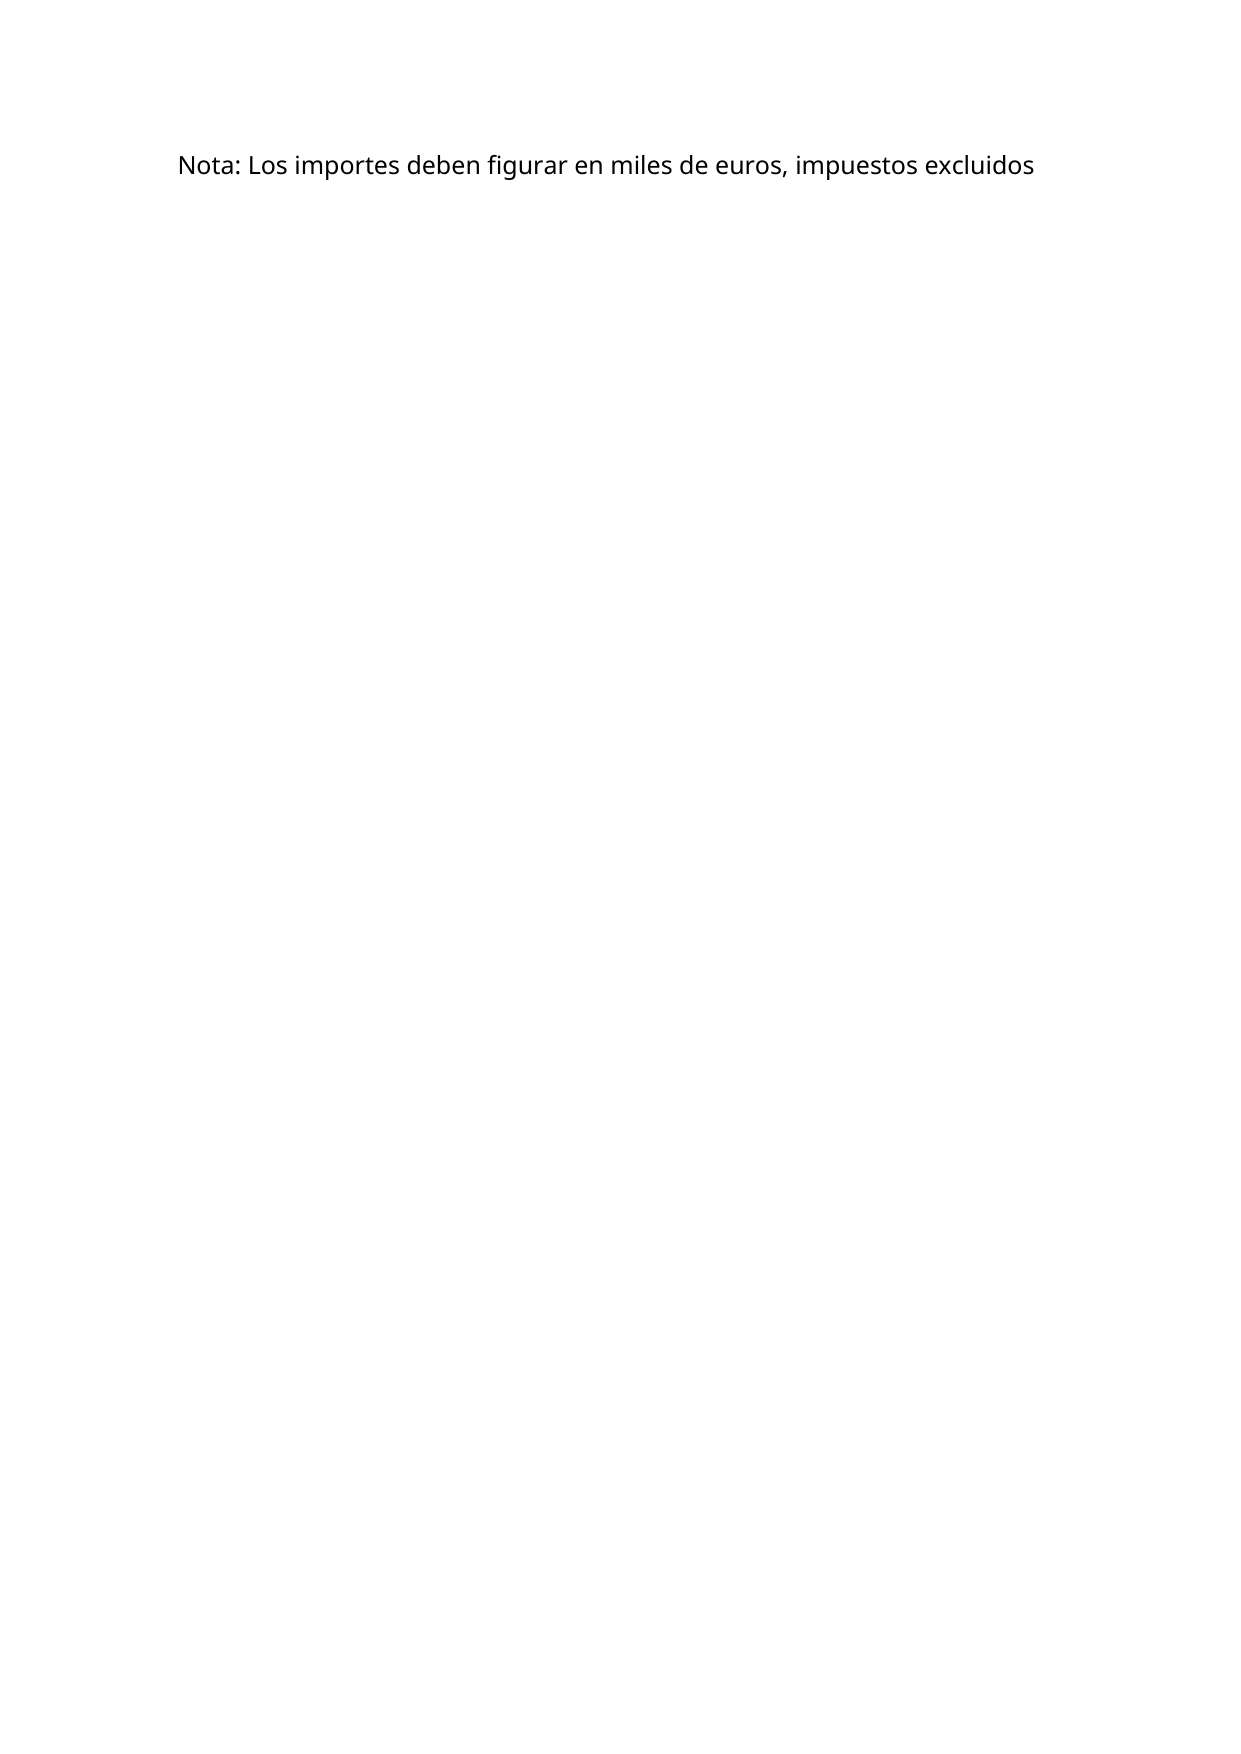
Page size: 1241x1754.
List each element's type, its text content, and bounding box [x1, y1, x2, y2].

text Nota: Los importes deben figurar en miles de euros, impuestos excluidos [177, 148, 1063, 182]
